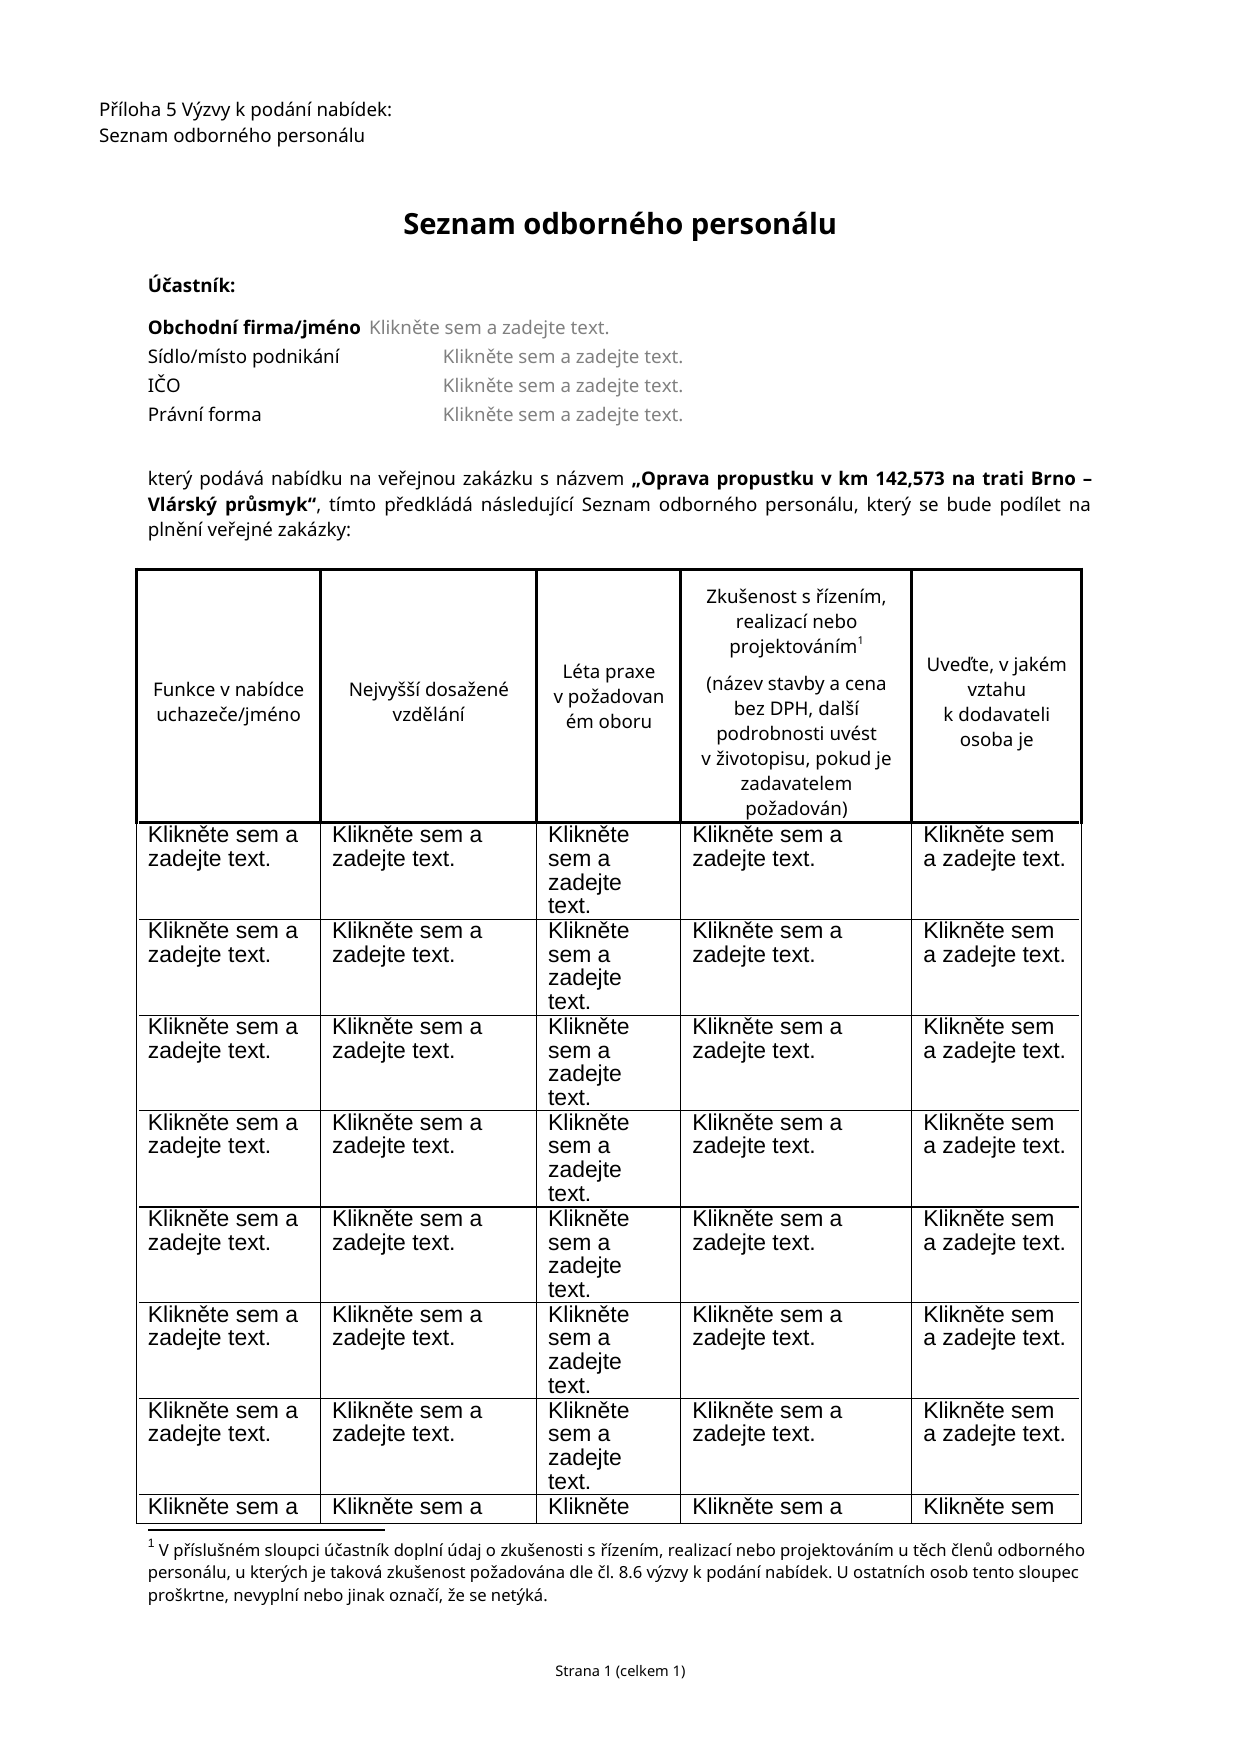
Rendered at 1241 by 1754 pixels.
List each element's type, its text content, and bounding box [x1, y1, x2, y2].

table_header Nejvyšší dosažené vzdělání [322, 571, 535, 821]
table_header Léta praxe v požadovaném oboru [538, 571, 679, 821]
text Sídlo/místo podnikání [148, 340, 1093, 369]
title Seznam odborného personálu [148, 203, 1093, 243]
text IČO [148, 369, 1093, 398]
text Účastník: [148, 268, 1093, 299]
table_header Funkce v nabídce uchazeče/jméno [138, 571, 319, 821]
text který podává nabídku na veřejnou zakázku s názvem „Oprava propustku v km 142,573 na trati Brno – Vlárský průsmyk“, tímto předkládá následující Seznam odborného personálu, který se bude podílet na plnění veřejné zakázky: [148, 465, 1093, 542]
table_header Zkušenost s řízením, realizací nebo projektováním (název stavby a cena bez DPH, další podrobnosti uvést v životopisu, pokud je zadavatelem požadován) [682, 571, 910, 821]
text Právní forma [148, 398, 1093, 427]
table_header Uveďte, v jakém vztahu k dodavateli osoba je [913, 571, 1080, 821]
text Obchodní firma/jméno [148, 311, 1093, 340]
